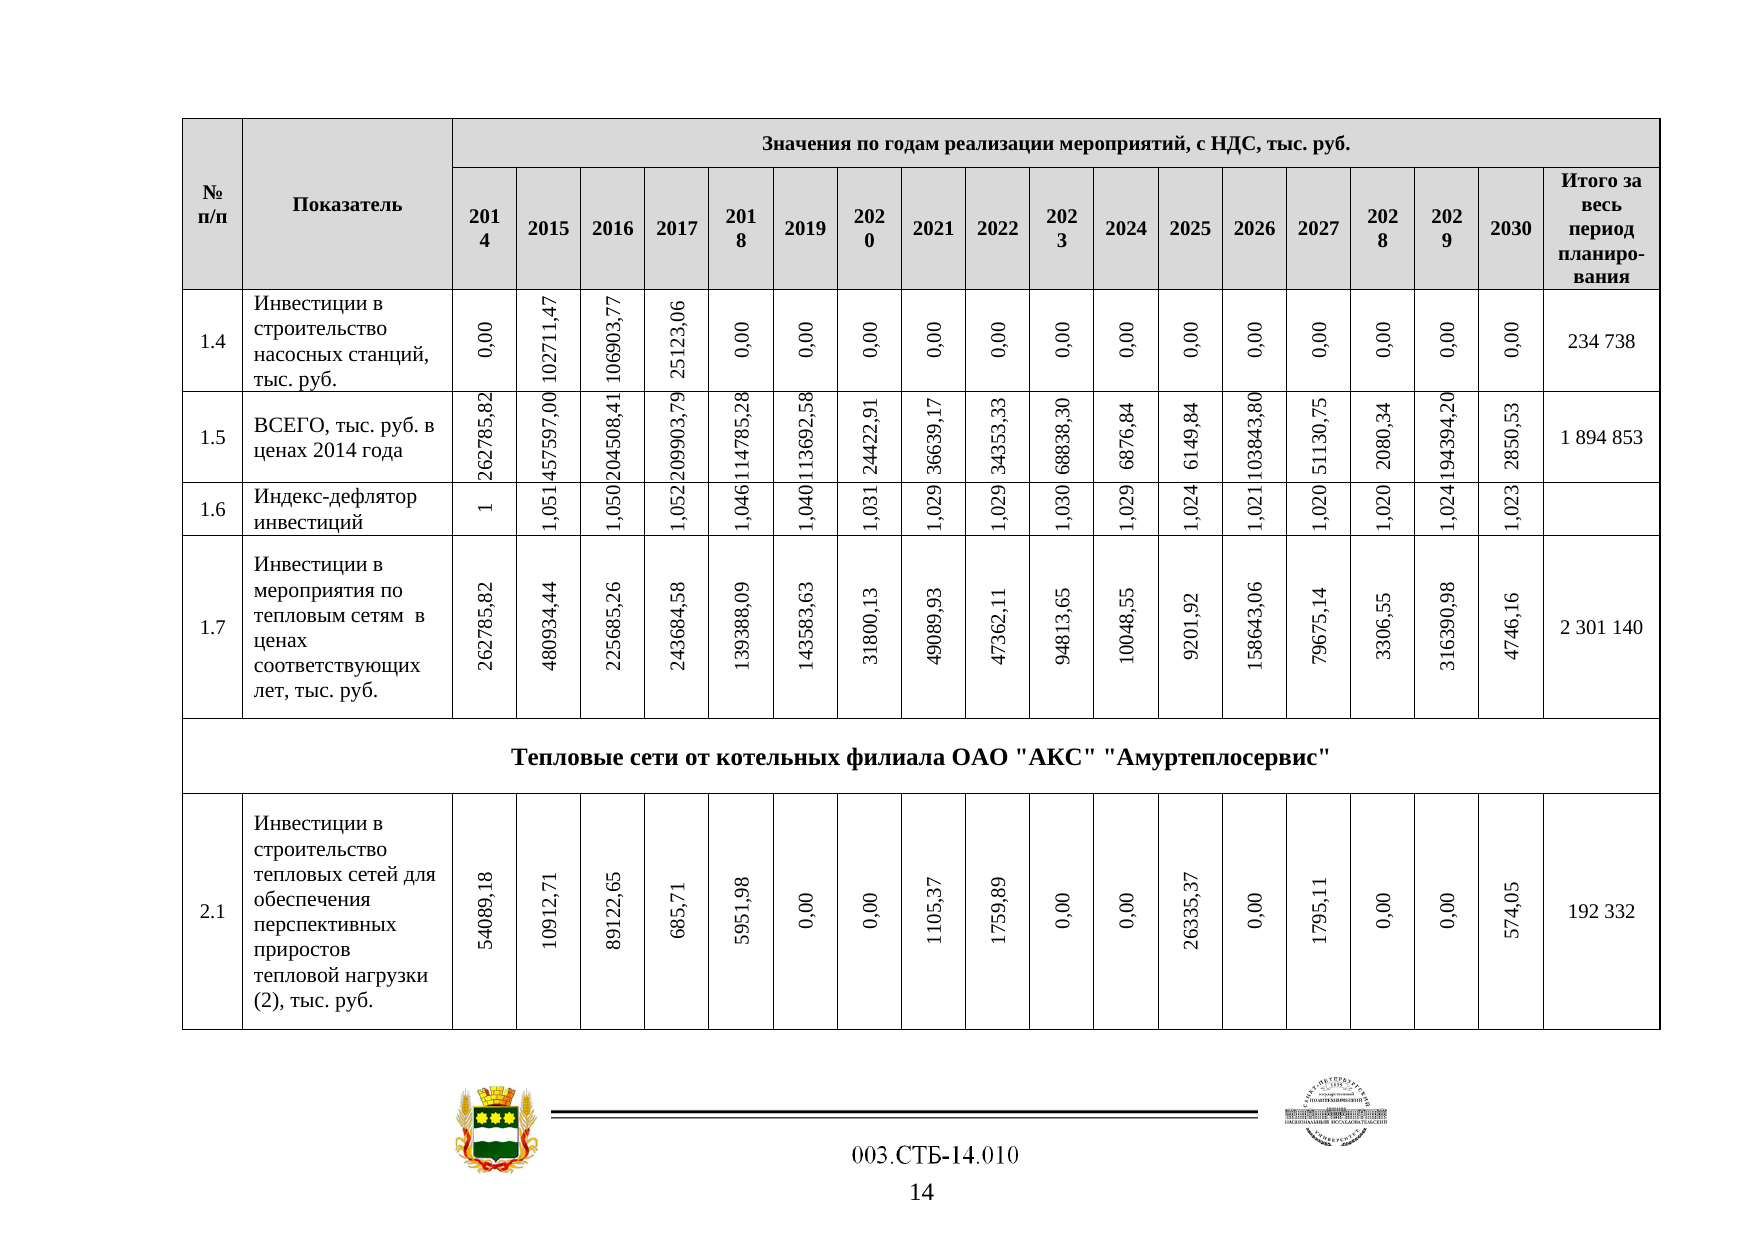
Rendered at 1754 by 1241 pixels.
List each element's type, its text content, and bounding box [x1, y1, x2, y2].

table_cell 2016 [581, 168, 644, 289]
table_cell 68838,30 [1030, 392, 1093, 482]
table_cell 0,00 [774, 794, 837, 1028]
table_cell 0,00 [838, 794, 901, 1028]
table_cell ВСЕГО, тыс. руб. в ценах 2014 года [243, 392, 452, 482]
table_cell 1,052 [645, 483, 708, 535]
table_cell 204508,41 [581, 392, 644, 482]
table_cell 2026 [1223, 168, 1286, 289]
table_cell 1,029 [1094, 483, 1158, 535]
table_cell 1,029 [902, 483, 965, 535]
table_cell 685,71 [645, 794, 708, 1028]
table_cell 2019 [774, 168, 837, 289]
table_cell 1,051 [517, 483, 580, 535]
table_cell 225685,26 [581, 536, 644, 718]
table_cell 0,00 [966, 290, 1029, 391]
table_header Значения по годам реализации мероприятий, с НДС, тыс. руб. [453, 119, 1659, 167]
table_cell 51130,75 [1287, 392, 1350, 482]
table_cell 6876,84 [1094, 392, 1158, 482]
table_cell 262785,82 [453, 392, 516, 482]
table_cell 94813,65 [1030, 536, 1093, 718]
table_cell 2027 [1287, 168, 1350, 289]
table_cell 5951,98 [709, 794, 773, 1028]
table_cell 1.7 [183, 536, 242, 718]
table_cell 10912,71 [517, 794, 580, 1028]
table_cell 10048,55 [1094, 536, 1158, 718]
table_cell 2850,53 [1479, 392, 1543, 482]
table_cell 36639,17 [902, 392, 965, 482]
table_cell 54089,18 [453, 794, 516, 1028]
table_cell 2014 [453, 168, 516, 289]
table_cell 26335,37 [1159, 794, 1222, 1028]
table_cell 0,00 [1094, 794, 1158, 1028]
table_cell 0,00 [1415, 290, 1478, 391]
table_cell Итого за весь период планиро-вания [1544, 168, 1659, 289]
table_cell 0,00 [1287, 290, 1350, 391]
table_cell 0,00 [1479, 290, 1543, 391]
table_cell 192 332 [1544, 794, 1659, 1028]
table_cell 2080,34 [1351, 392, 1414, 482]
table_cell 0,00 [838, 290, 901, 391]
table_cell 143583,63 [774, 536, 837, 718]
table_cell 194394,20 [1415, 392, 1478, 482]
table_cell Инвестиции в строительство насосных станций, тыс. руб. [243, 290, 452, 391]
table_cell 1,031 [838, 483, 901, 535]
table_cell 234 738 [1544, 290, 1659, 391]
table_cell 34353,33 [966, 392, 1029, 482]
table_cell 9201,92 [1159, 536, 1222, 718]
table_cell 1,023 [1479, 483, 1543, 535]
table_cell 1.5 [183, 392, 242, 482]
table_cell 0,00 [1351, 290, 1414, 391]
table_cell 2022 [966, 168, 1029, 289]
table_cell 114785,28 [709, 392, 773, 482]
table_header Показатель [243, 119, 452, 289]
table_cell 4746,16 [1479, 536, 1543, 718]
table_cell 2029 [1415, 168, 1478, 289]
table_cell 2018 [709, 168, 773, 289]
table_cell 2.1 [183, 794, 242, 1028]
table_cell 2024 [1094, 168, 1158, 289]
table_cell 1.6 [183, 483, 242, 535]
table_cell 2017 [645, 168, 708, 289]
table_cell 6149,84 [1159, 392, 1222, 482]
table_cell 24422,91 [838, 392, 901, 482]
table_cell 2020 [838, 168, 901, 289]
table_cell 0,00 [1030, 794, 1093, 1028]
table_cell 0,00 [1094, 290, 1158, 391]
table_cell 0,00 [1351, 794, 1414, 1028]
table_cell 79675,14 [1287, 536, 1350, 718]
table_cell Индекс-дефлятор инвестиций [243, 483, 452, 535]
table_cell 25123,06 [645, 290, 708, 391]
table_cell 1.4 [183, 290, 242, 391]
table_cell 1 894 853 [1544, 392, 1659, 482]
table_cell 1,020 [1287, 483, 1350, 535]
table_cell 0,00 [1159, 290, 1222, 391]
table_cell 1,029 [966, 483, 1029, 535]
table_cell 1,040 [774, 483, 837, 535]
table_cell 1,020 [1351, 483, 1414, 535]
table_cell 316390,98 [1415, 536, 1478, 718]
table_cell 0,00 [774, 290, 837, 391]
table_cell 243684,58 [645, 536, 708, 718]
table_cell 102711,47 [517, 290, 580, 391]
table_header № п/п [183, 119, 242, 289]
table_cell 103843,80 [1223, 392, 1286, 482]
table_cell 480934,44 [517, 536, 580, 718]
table_cell [1544, 483, 1659, 535]
table_cell 457597,00 [517, 392, 580, 482]
table_cell 2028 [1351, 168, 1414, 289]
table_cell 2030 [1479, 168, 1543, 289]
table_cell 1795,11 [1287, 794, 1350, 1028]
table_cell 1759,89 [966, 794, 1029, 1028]
table_cell Инвестиции в мероприятия по тепловым сетям в ценах соответствующих лет, тыс. руб. [243, 536, 452, 718]
table_cell 1,030 [1030, 483, 1093, 535]
table_cell 1,021 [1223, 483, 1286, 535]
table_cell 2023 [1030, 168, 1093, 289]
table_cell 262785,82 [453, 536, 516, 718]
table_cell 1,024 [1159, 483, 1222, 535]
table_cell 209903,79 [645, 392, 708, 482]
table_cell 0,00 [709, 290, 773, 391]
table_cell 113692,58 [774, 392, 837, 482]
table_cell 139388,09 [709, 536, 773, 718]
table_cell 574,05 [1479, 794, 1543, 1028]
table_cell 31800,13 [838, 536, 901, 718]
table_cell 0,00 [902, 290, 965, 391]
table_cell 1,050 [581, 483, 644, 535]
table_cell 2025 [1159, 168, 1222, 289]
table_cell 0,00 [1223, 290, 1286, 391]
table_cell 89122,65 [581, 794, 644, 1028]
picture [447, 1075, 1395, 1177]
table_cell 47362,11 [966, 536, 1029, 718]
table_cell 2021 [902, 168, 965, 289]
table_cell 0,00 [453, 290, 516, 391]
table_cell 49089,93 [902, 536, 965, 718]
table_cell 0,00 [1223, 794, 1286, 1028]
table_cell Инвестиции в строительство тепловых сетей для обеспечения перспективных приростов тепловой нагрузки (2), тыс. руб. [243, 794, 452, 1028]
table_cell 106903,77 [581, 290, 644, 391]
table_cell 0,00 [1030, 290, 1093, 391]
table_cell 1105,37 [902, 794, 965, 1028]
table_cell 2015 [517, 168, 580, 289]
table_cell Тепловые сети от котельных филиала ОАО "АКС" "Амуртеплосервис" [183, 719, 1659, 793]
table_cell 0,00 [1415, 794, 1478, 1028]
table_cell 1,024 [1415, 483, 1478, 535]
table_cell 1 [453, 483, 516, 535]
table_cell 1,046 [709, 483, 773, 535]
table_cell 2 301 140 [1544, 536, 1659, 718]
table_cell 3306,55 [1351, 536, 1414, 718]
table_cell 158643,06 [1223, 536, 1286, 718]
